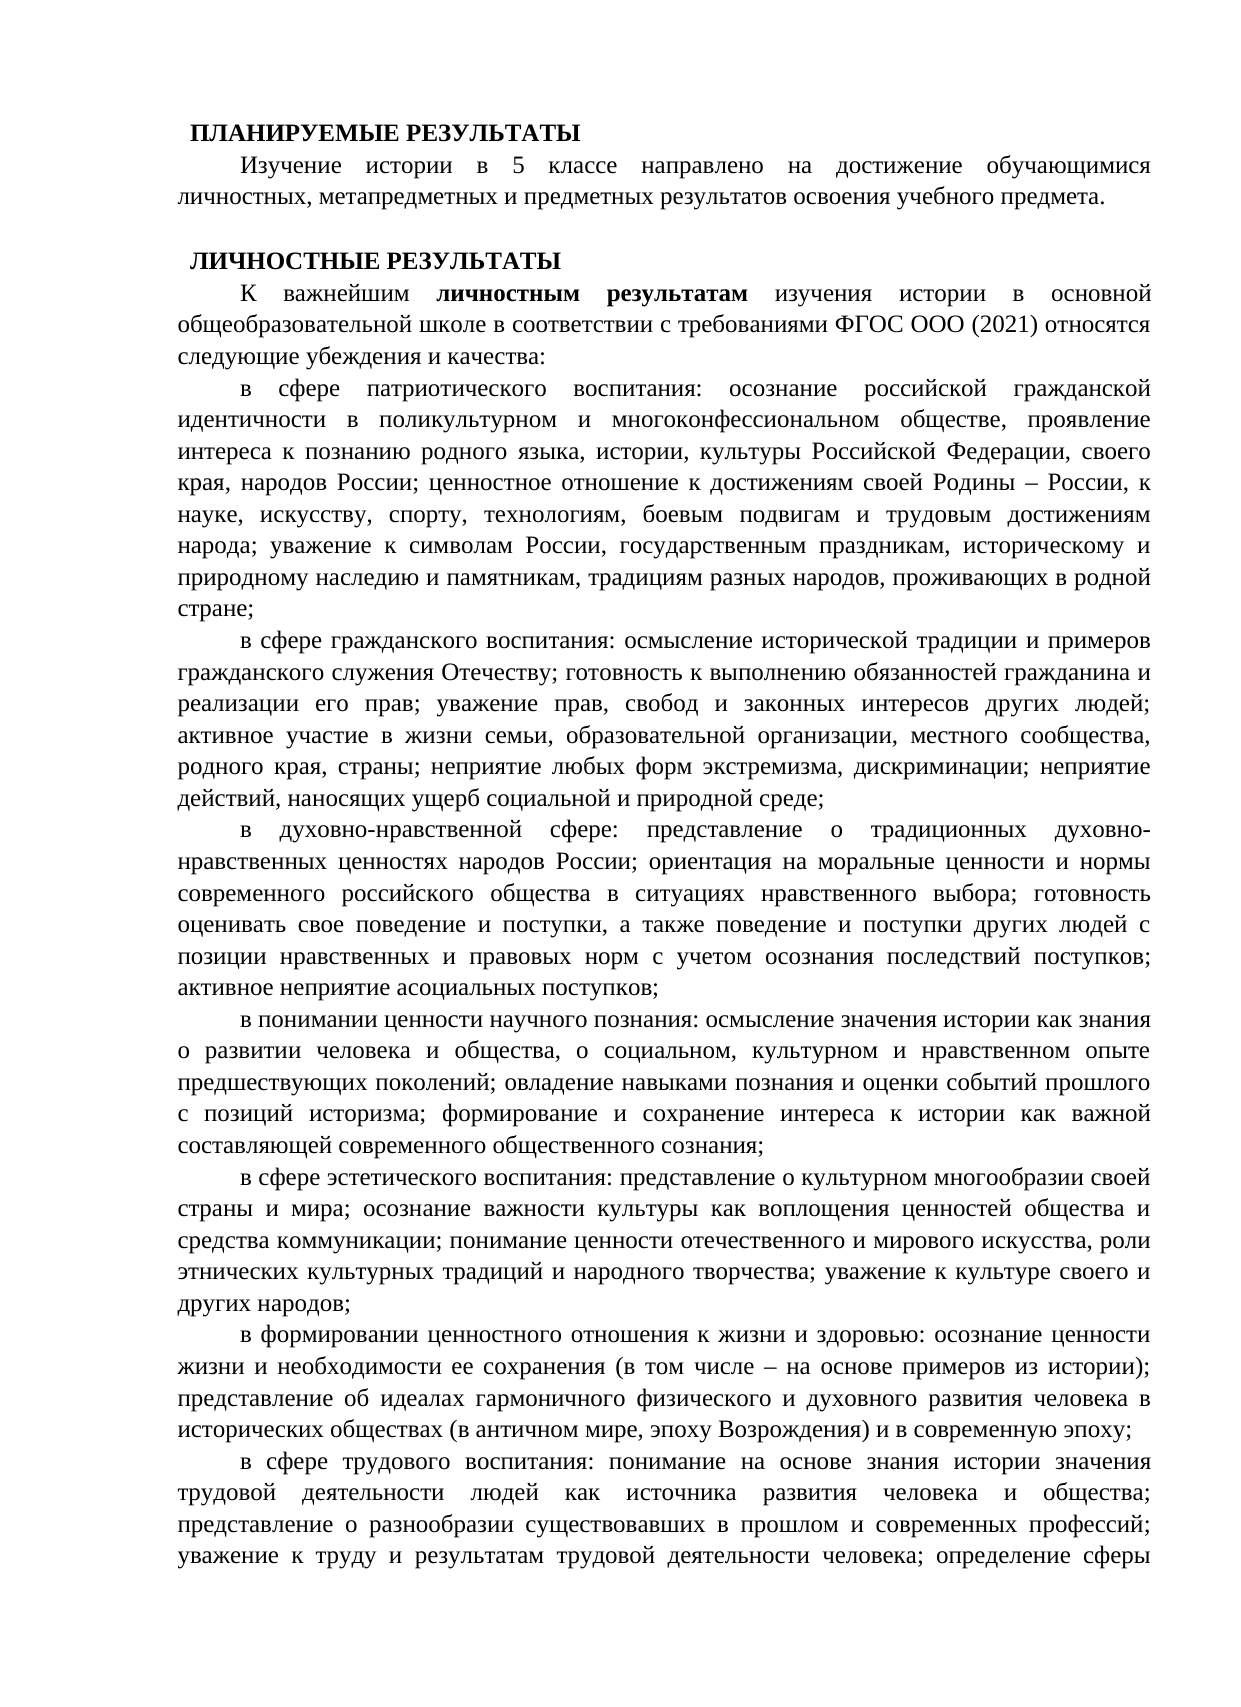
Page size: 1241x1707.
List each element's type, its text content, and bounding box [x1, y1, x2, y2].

text ПЛАНИРУЕМЫЕ РЕЗУЛЬТАТЫ [190, 118, 1152, 147]
text К важнейшим личностным результатам изучения истории в основной общеобразовательной школе в соответствии с требованиями ФГОС ООО (2021) относятся следующие убеждения и качества: [177, 278, 1152, 370]
text ЛИЧНОСТНЫЕ РЕЗУЛЬТАТЫ [190, 246, 1152, 275]
text Изучение истории в 5 классе направлено на достижение обучающимися личностных, метапредметных и предметных результатов освоения учебного предмета. [177, 150, 1152, 210]
text в духовно-нравственной сфере: представление о традиционных духовно-нравственных ценностях народов России; ориентация на моральные ценности и нормы современного российского общества в ситуациях нравственного выбора; готовность оценивать свое поведение и поступки, а также поведение и поступки других людей с позиции нравственных и правовых норм с учетом осознания последствий поступков; активное неприятие асоциальных поступков; [177, 814, 1152, 1001]
text в сфере эстетического воспитания: представление о культурном многообразии своей страны и мира; осознание важности культуры как воплощения ценностей общества и средства коммуникации; понимание ценности отечественного и мирового искусства, роли этнических культурных традиций и народного творчества; уважение к культуре своего и других народов; [177, 1162, 1152, 1317]
text в понимании ценности научного познания: осмысление значения истории как знания о развитии человека и общества, о социальном, культурном и нравственном опыте предшествующих поколений; овладение навыками познания и оценки событий прошлого с позиций историзма; формирование и сохранение интереса к истории как важной составляющей современного общественного сознания; [177, 1004, 1152, 1159]
text в сфере гражданского воспитания: осмысление исторической традиции и примеров гражданского служения Отечеству; готовность к выполнению обязанностей гражданина и реализации его прав; уважение прав, свобод и законных интересов других людей; активное участие в жизни семьи, образовательной организации, местного сообщества, родного края, страны; неприятие любых форм экстремизма, дискриминации; неприятие действий, наносящих ущерб социальной и природной среде; [177, 625, 1152, 812]
text в формировании ценностного отношения к жизни и здоровью: осознание ценности жизни и необходимости ее сохранения (в том числе – на основе примеров из истории); представление об идеалах гармоничного физического и духовного развития человека в исторических обществах (в античном мире, эпоху Возрождения) и в современную эпоху; [177, 1319, 1152, 1443]
text в сфере патриотического воспитания: осознание российской гражданской идентичности в поликультурном и многоконфессиональном обществе, проявление интереса к познанию родного языка, истории, культуры Российской Федерации, своего края, народов России; ценностное отношение к достижениям своей Родины – России, к науке, искусству, спорту, технологиям, боевым подвигам и трудовым достижениям народа; уважение к символам России, государственным праздникам, историческому и природному наследию и памятникам, традициям разных народов, проживающих в родной стране; [177, 373, 1152, 622]
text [177, 1446, 1152, 1569]
